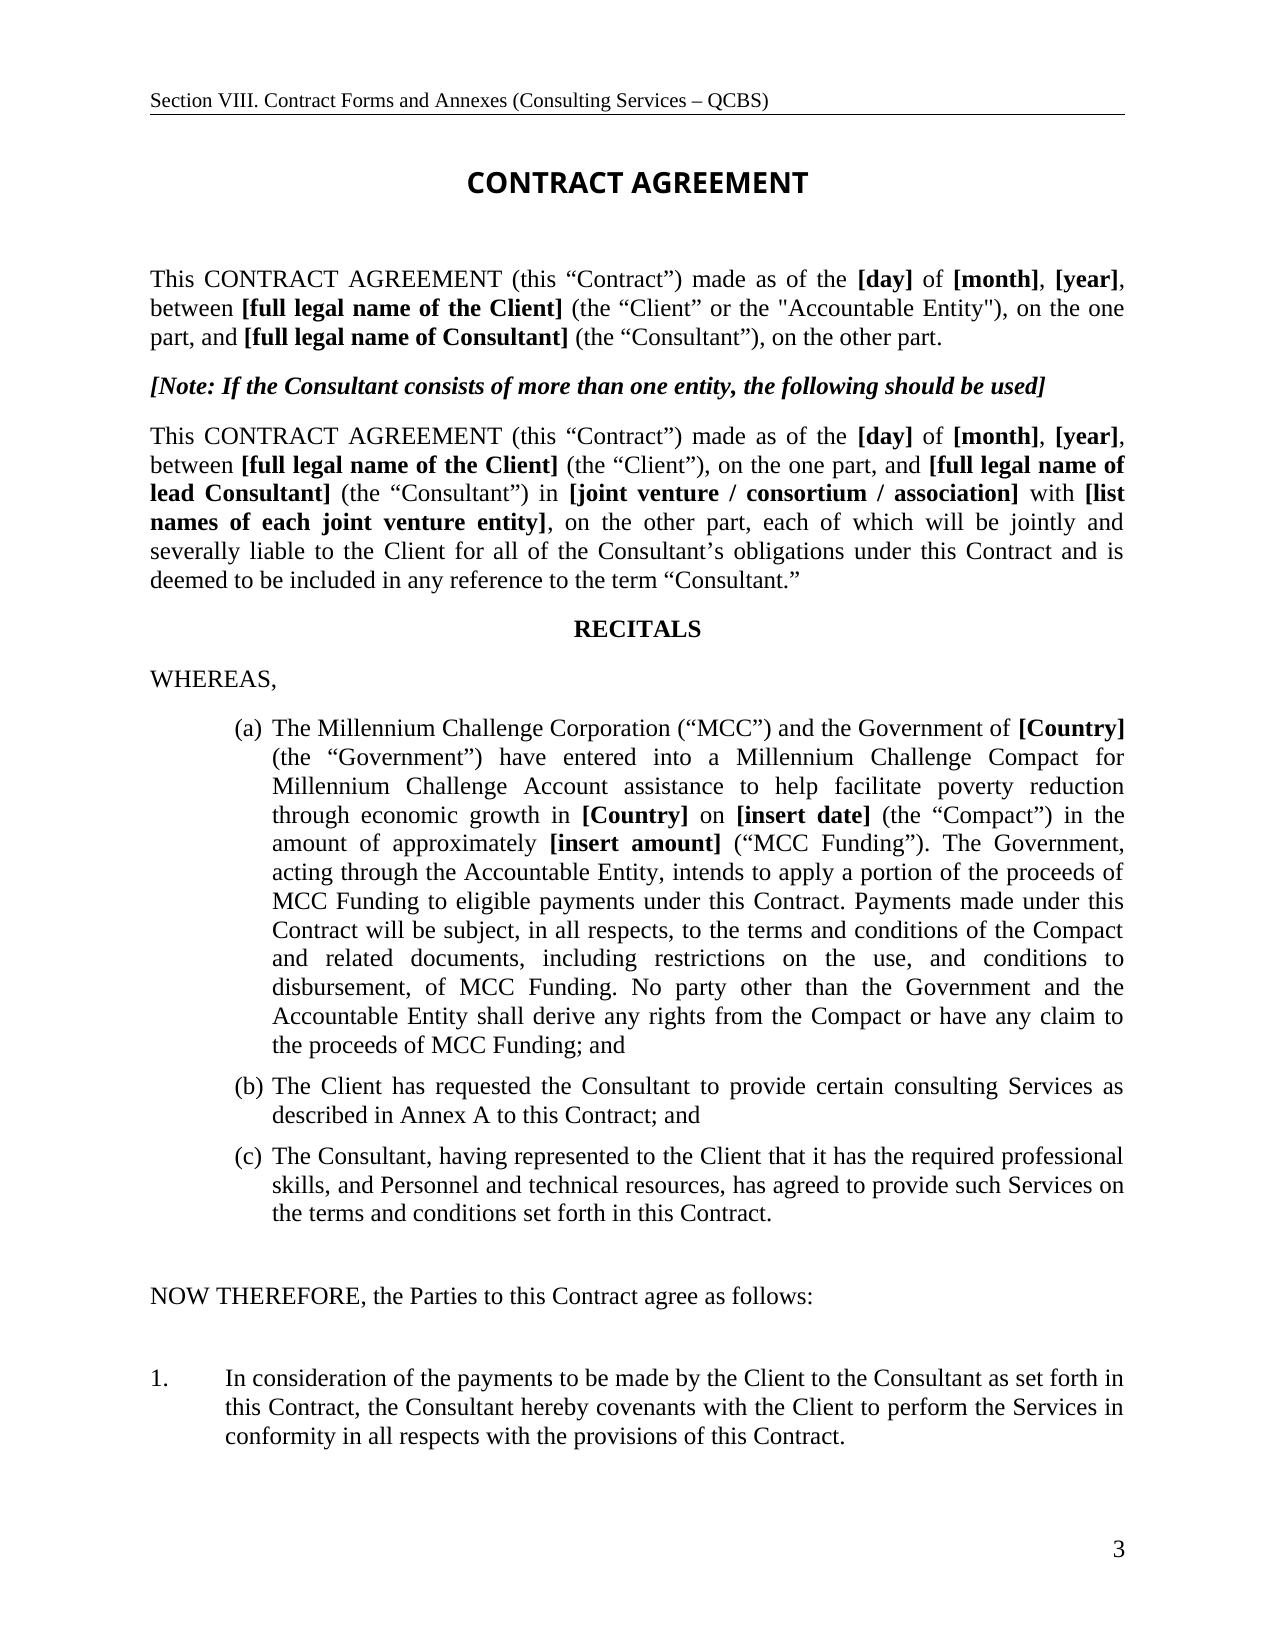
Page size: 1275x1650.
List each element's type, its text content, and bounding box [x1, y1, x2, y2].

text NOW THEREFORE, the Parties to this Contract agree as follows: [150, 1281, 1125, 1310]
list The Consultant, having represented to the Client that it has the required professional skills, and Personnel and technical resources, has agreed to provide such Services on the terms and conditions set forth in this Contract. [234, 1141, 1125, 1227]
list The Client has requested the Consultant to provide certain consulting Services as described in Annex A to this Contract; and [234, 1071, 1125, 1128]
text WHEREAS, [150, 664, 1125, 693]
text [Note: If the Consultant consists of more than one entity, the following should be used] [150, 371, 1125, 400]
list In consideration of the payments to be made by the Client to the Consultant as set forth in this Contract, the Consultant hereby covenants with the Client to perform the Services in conformity in all respects with the provisions of this Contract. [150, 1363, 1125, 1450]
text This CONTRACT AGREEMENT (this “Contract”) made as of the [day] of [month], [year], between [full legal name of the Client] (the “Client” or the "Accountable Entity"), on the one part, and [full legal name of Consultant] (the “Consultant”), on the other part. [150, 264, 1125, 351]
subtitle CONTRACT AGREEMENT [150, 162, 1125, 202]
text RECITALS [150, 614, 1125, 643]
list The Millennium Challenge Corporation (“MCC”) and the Government of [Country] (the “Government”) have entered into a Millennium Challenge Compact for Millennium Challenge Account assistance to help facilitate poverty reduction through economic growth in [Country] on [insert date] (the “Compact”) in the amount of approximately [insert amount] (“MCC Funding”). The Government, acting through the Accountable Entity, intends to apply a portion of the proceeds of MCC Funding to eligible payments under this Contract. Payments made under this Contract will be subject, in all respects, to the terms and conditions of the Compact and related documents, including restrictions on the use, and conditions to disbursement, of MCC Funding. No party other than the Government and the Accountable Entity shall derive any rights from the Compact or have any claim to the proceeds of MCC Funding; and [234, 713, 1125, 1058]
text This CONTRACT AGREEMENT (this “Contract”) made as of the [day] of [month], [year], between [full legal name of the Client] (the “Client”), on the one part, and [full legal name of lead Consultant] (the “Consultant”) in [joint venture / consortium / association] with [list names of each joint venture entity], on the other part, each of which will be jointly and severally liable to the Client for all of the Consultant’s obligations under this Contract and is deemed to be included in any reference to the term “Consultant.” [150, 421, 1125, 593]
